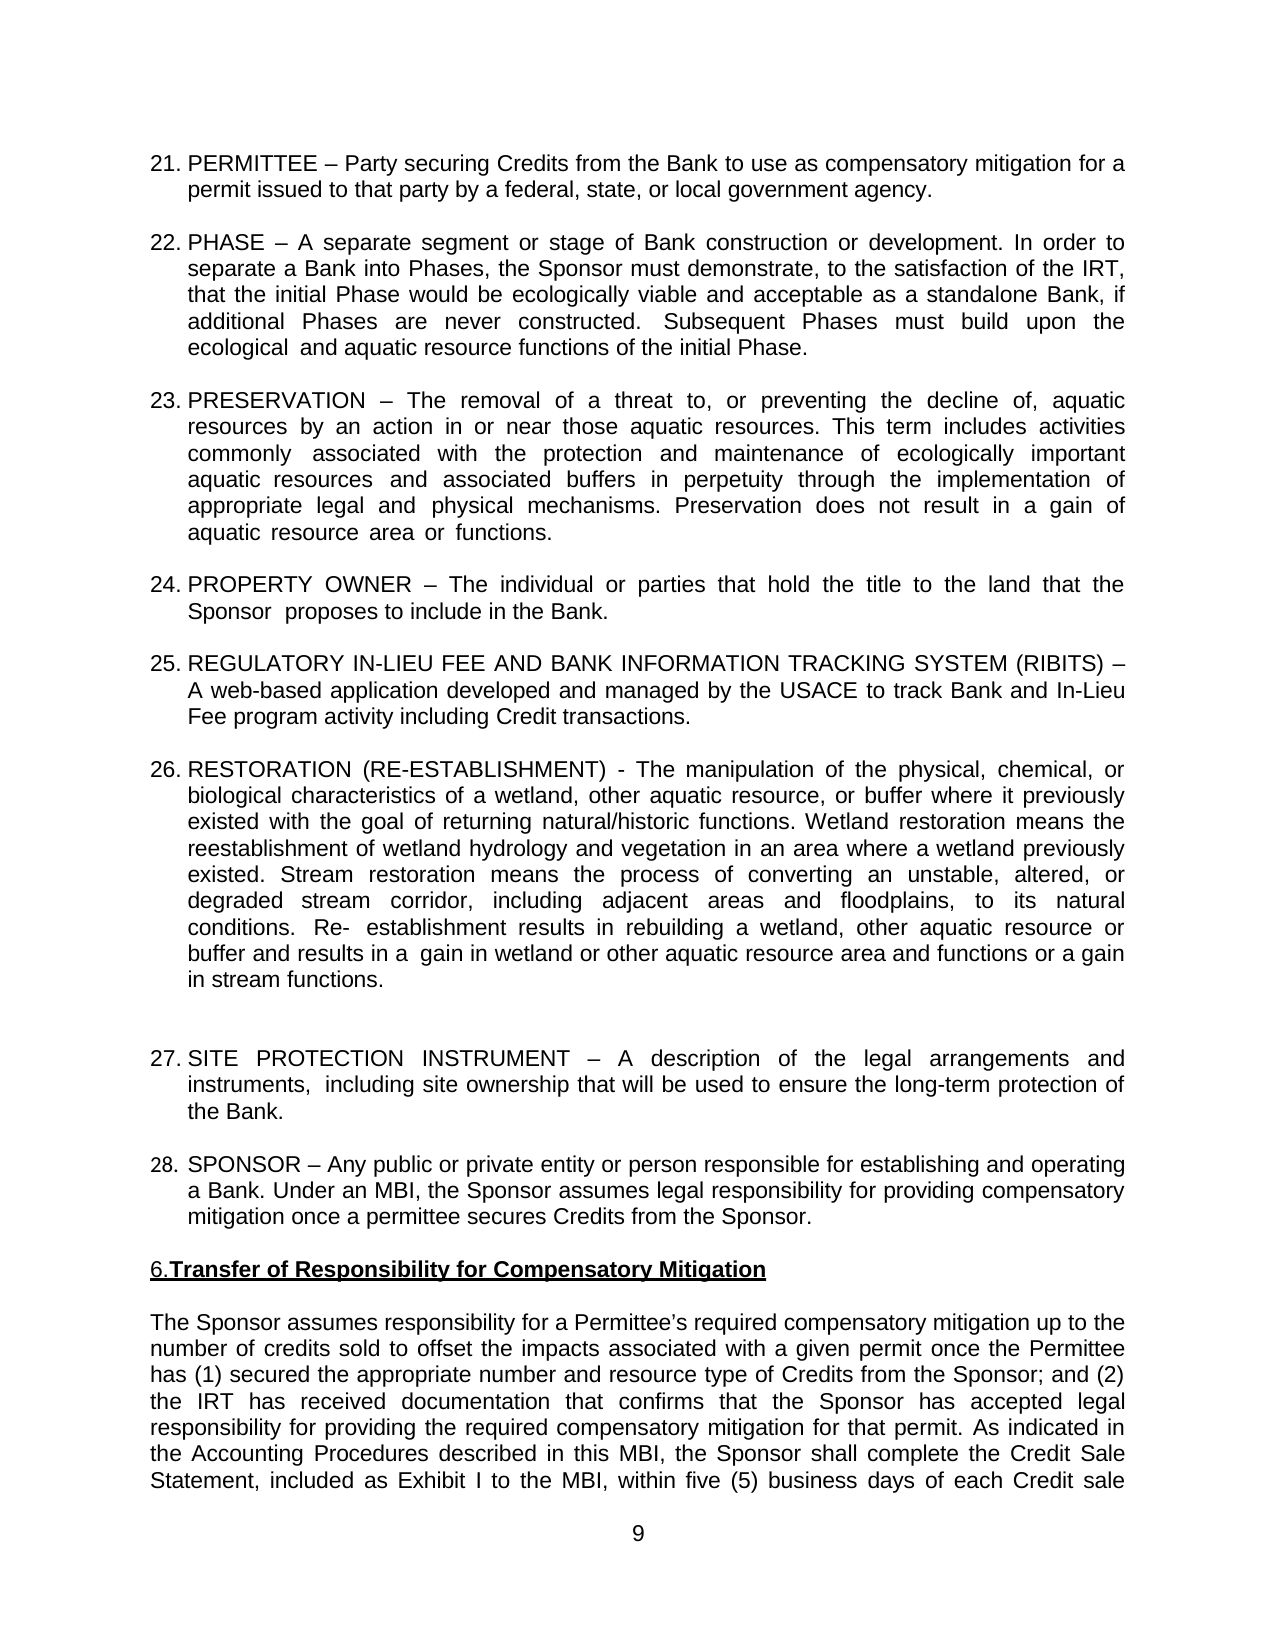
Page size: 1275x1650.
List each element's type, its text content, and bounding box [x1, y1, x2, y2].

list SITE PROTECTION INSTRUMENT – A description of the legal arrangements and instruments, including site ownership that will be used to ensure the long-term protection of the Bank. [150, 1045, 1125, 1124]
list REGULATORY IN-LIEU FEE AND BANK INFORMATION TRACKING SYSTEM (RIBITS) – A web-based application developed and managed by the USACE to track Bank and In-Lieu Fee program activity including Credit transactions. [150, 650, 1126, 729]
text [150, 1308, 1126, 1493]
text 28. SPONSOR – Any public or private entity or person responsible for establishing and operating a Bank. Under an MBI, the Sponsor assumes legal responsibility for providing compensatory mitigation once a permittee secures Credits from the Sponsor. [150, 1151, 1125, 1229]
list PRESERVATION – The removal of a threat to, or preventing the decline of, aquatic resources by an action in or near those aquatic resources. This term includes activities commonly associated with the protection and maintenance of ecologically important aquatic resources and associated buffers in perpetuity through the implementation of appropriate legal and physical mechanisms. Preservation does not result in a gain of aquatic resource area or functions. [150, 387, 1125, 545]
list PROPERTY OWNER – The individual or parties that hold the title to the land that the Sponsor proposes to include in the Bank. [150, 571, 1125, 624]
list PHASE – A separate segment or stage of Bank construction or development. In order to separate a Bank into Phases, the Sponsor must demonstrate, to the satisfaction of the IRT, that the initial Phase would be ecologically viable and acceptable as a standalone Bank, if additional Phases are never constructed. Subsequent Phases must build upon the ecological and aquatic resource functions of the initial Phase. [150, 229, 1125, 361]
subtitle Transfer of Responsibility for Compensatory Mitigation [150, 1256, 1137, 1282]
list RESTORATION (RE-ESTABLISHMENT) - The manipulation of the physical, chemical, or biological characteristics of a wetland, other aquatic resource, or buffer where it previously existed with the goal of returning natural/historic functions. Wetland restoration means the reestablishment of wetland hydrology and vegetation in an area where a wetland previously existed. Stream restoration means the process of converting an unstable, altered, or degraded stream corridor, including adjacent areas and floodplains, to its natural conditions. Re- establishment results in rebuilding a wetland, other aquatic resource or buffer and results in a gain in wetland or other aquatic resource area and functions or a gain in stream functions. [150, 756, 1125, 993]
list PERMITTEE – Party securing Credits from the Bank to use as compensatory mitigation for a permit issued to that party by a federal, state, or local government agency. [150, 150, 1126, 202]
